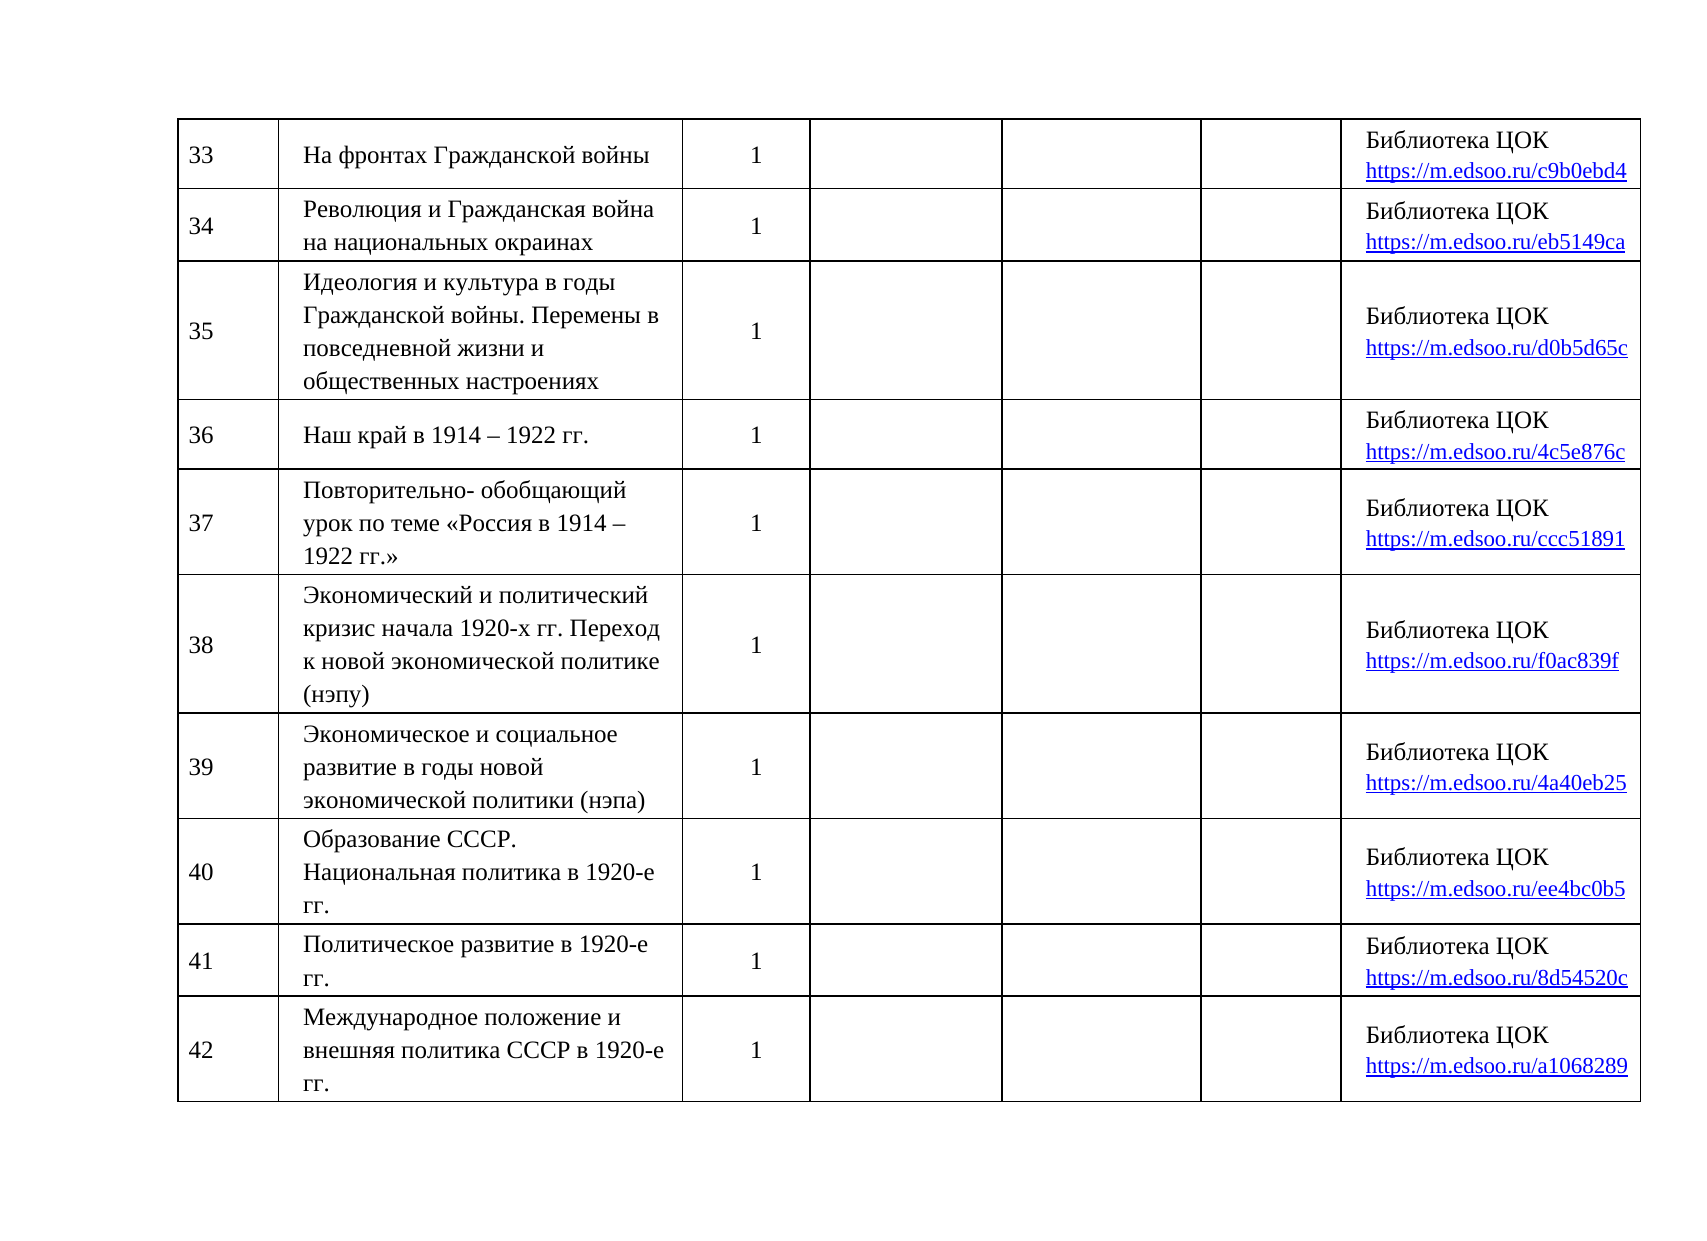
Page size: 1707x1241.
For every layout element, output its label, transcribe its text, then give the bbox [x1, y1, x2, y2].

table_cell Политическое развитие в 1920-е гг. [279, 925, 682, 995]
table_cell 35 [179, 262, 278, 398]
table_cell Революция и Гражданская война на национальных окраинах [279, 189, 682, 260]
table_cell 1 [683, 470, 809, 573]
table_cell 1 [683, 120, 809, 188]
table_cell Образование СССР. Национальная политика в 1920-е гг. [279, 819, 682, 923]
table_cell 42 [179, 997, 278, 1101]
table_cell [811, 997, 1001, 1101]
table_cell Библиотека ЦОК https://m.edsoo.ru/d0b5d65c [1342, 262, 1640, 398]
table_cell Библиотека ЦОК https://m.edsoo.ru/c9b0ebd4 [1342, 120, 1640, 188]
table_cell [1202, 575, 1340, 712]
table_cell [1003, 714, 1200, 817]
table_cell Библиотека ЦОК https://m.edsoo.ru/f0ac839f [1342, 575, 1640, 712]
table_cell [1202, 997, 1340, 1101]
table_cell [811, 189, 1001, 260]
table_cell 37 [179, 470, 278, 573]
table_cell [1003, 120, 1200, 188]
table_cell Библиотека ЦОК https://m.edsoo.ru/ccc51891 [1342, 470, 1640, 573]
table_cell 1 [683, 714, 809, 817]
table_cell 36 [179, 400, 278, 468]
table_cell [1003, 925, 1200, 995]
table_cell [1003, 470, 1200, 573]
table_cell Экономическое и социальное развитие в годы новой экономической политики (нэпа) [279, 714, 682, 817]
table_cell [811, 400, 1001, 468]
table_cell 38 [179, 575, 278, 712]
table_cell [1202, 189, 1340, 260]
table_cell Идеология и культура в годы Гражданской войны. Перемены в повседневной жизни и общественных настроениях [279, 262, 682, 398]
table_cell [1202, 120, 1340, 188]
table_cell Библиотека ЦОК https://m.edsoo.ru/4a40eb25 [1342, 714, 1640, 817]
table_cell 1 [683, 925, 809, 995]
table_cell Библиотека ЦОК https://m.edsoo.ru/8d54520c [1342, 925, 1640, 995]
table_cell [1003, 400, 1200, 468]
table_cell [1202, 400, 1340, 468]
table_cell 40 [179, 819, 278, 923]
table_cell 1 [683, 189, 809, 260]
table_cell Наш край в 1914 – 1922 гг. [279, 400, 682, 468]
table_cell Библиотека ЦОК https://m.edsoo.ru/ee4bc0b5 [1342, 819, 1640, 923]
table_cell 33 [179, 120, 278, 188]
table_cell [811, 575, 1001, 712]
table_cell [1202, 714, 1340, 817]
table_cell 1 [683, 400, 809, 468]
table_cell 39 [179, 714, 278, 817]
table_cell Библиотека ЦОК https://m.edsoo.ru/a1068289 [1342, 997, 1640, 1101]
table_cell 1 [683, 575, 809, 712]
table_cell На фронтах Гражданской войны [279, 120, 682, 188]
table_cell [1202, 262, 1340, 398]
table_cell [811, 470, 1001, 573]
table_cell [811, 819, 1001, 923]
table_cell [1003, 997, 1200, 1101]
table_cell [1003, 189, 1200, 260]
table_cell [1202, 925, 1340, 995]
table_cell [1003, 575, 1200, 712]
table_cell [811, 120, 1001, 188]
table_cell 1 [683, 997, 809, 1101]
table_cell [811, 714, 1001, 817]
table_cell Библиотека ЦОК https://m.edsoo.ru/eb5149ca [1342, 189, 1640, 260]
table_cell Международное положение и внешняя политика СССР в 1920-е гг. [279, 997, 682, 1101]
table_cell 34 [179, 189, 278, 260]
table_cell Библиотека ЦОК https://m.edsoo.ru/4c5e876c [1342, 400, 1640, 468]
table_cell [811, 262, 1001, 398]
table_cell Повторительно- обобщающий урок по теме «Россия в 1914 – 1922 гг.» [279, 470, 682, 573]
table_cell 41 [179, 925, 278, 995]
table_cell Экономический и политический кризис начала 1920-х гг. Переход к новой экономической политике (нэпу) [279, 575, 682, 712]
table_cell [1202, 470, 1340, 573]
table_cell 1 [683, 819, 809, 923]
table_cell [811, 925, 1001, 995]
table_cell [1202, 819, 1340, 923]
table_cell [1003, 819, 1200, 923]
table_cell [1003, 262, 1200, 398]
table_cell 1 [683, 262, 809, 398]
